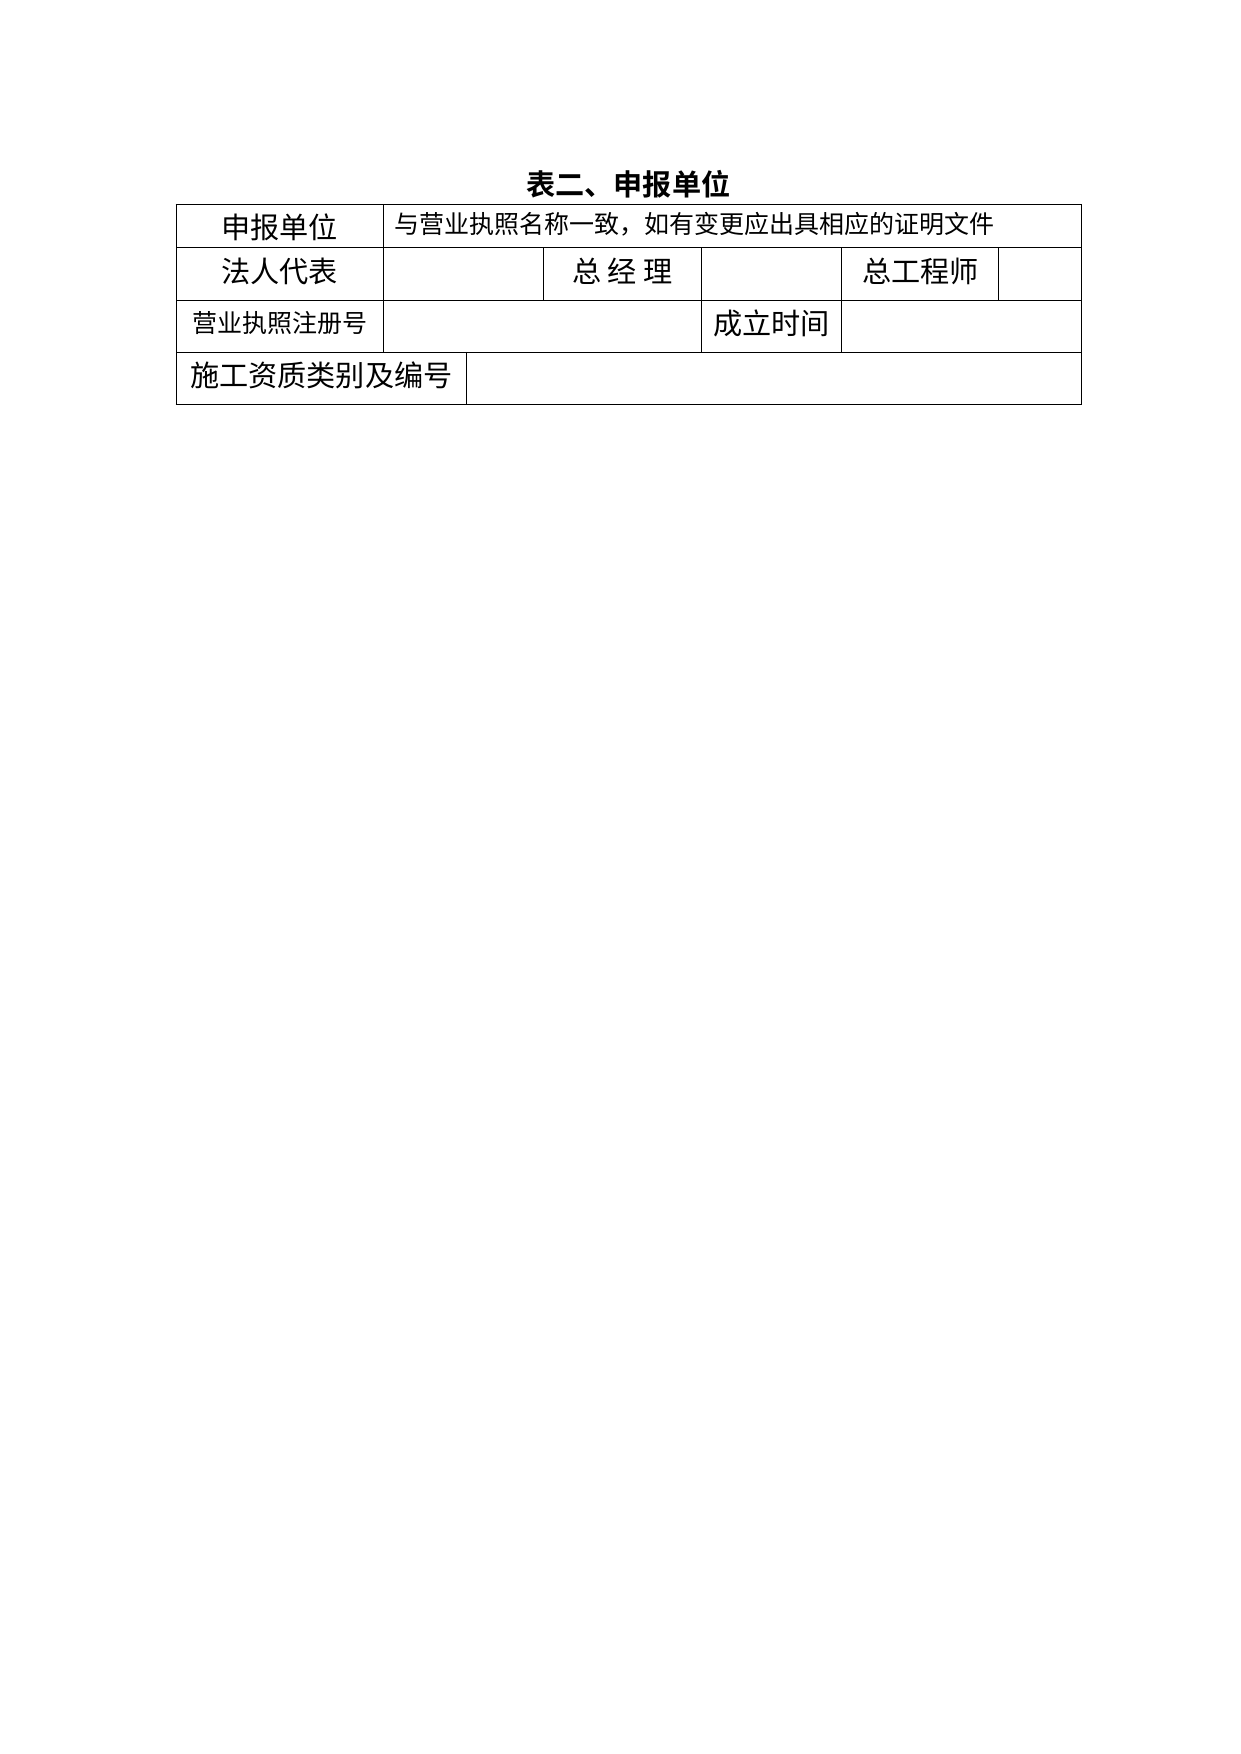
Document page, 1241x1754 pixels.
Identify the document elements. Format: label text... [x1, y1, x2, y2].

table_header 申报单位 [177, 205, 383, 247]
table_cell 营业执照注册号 [177, 301, 383, 352]
table_cell [999, 248, 1081, 299]
table_cell 成立时间 [702, 301, 841, 352]
table_cell [384, 248, 543, 299]
table_cell [842, 301, 1081, 352]
table_cell [467, 353, 1081, 404]
table_cell 总工程师 [842, 248, 998, 299]
text 表二、申报单位 [187, 162, 1069, 204]
table_header 与营业执照名称一致，如有变更应出具相应的证明文件 [384, 205, 1081, 247]
table_cell 法人代表 [177, 248, 383, 299]
table_cell [384, 301, 701, 352]
table_cell 总 经 理 [544, 248, 701, 299]
table_cell 施工资质类别及编号 [177, 353, 466, 404]
table_cell [702, 248, 841, 299]
